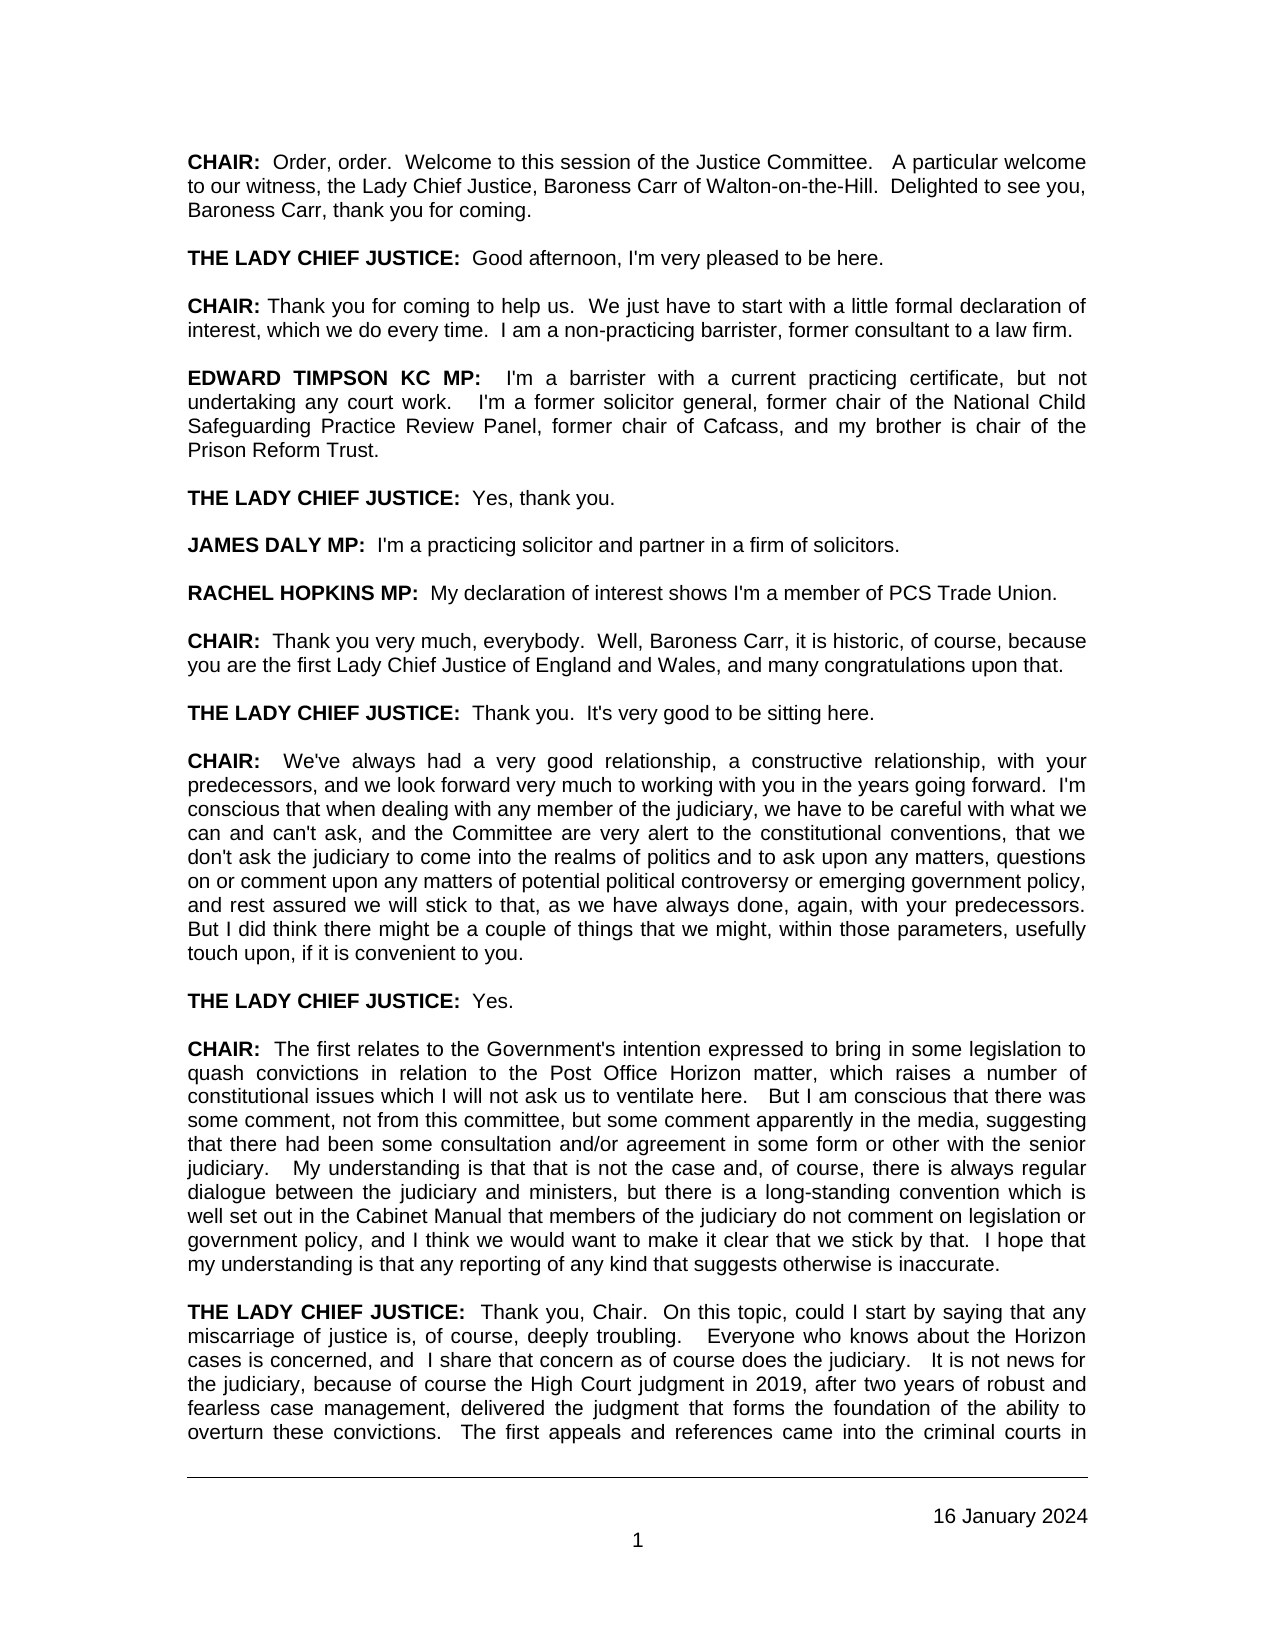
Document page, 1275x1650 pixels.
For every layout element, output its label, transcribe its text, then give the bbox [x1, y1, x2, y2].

text RACHEL HOPKINS MP: My declaration of interest shows I'm a member of PCS Trade Union. [187, 581, 1088, 605]
text THE LADY CHIEF JUSTICE: Yes. [187, 988, 1088, 1012]
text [187, 1300, 1088, 1444]
text EDWARD TIMPSON KC MP: I'm a barrister with a current practicing certificate, but not undertaking any court work. I'm a former solicitor general, former chair of the National Child Safeguarding Practice Review Panel, former chair of Cafcass, and my brother is chair of the Prison Reform Trust. [187, 366, 1088, 461]
text JAMES DALY MP: I'm a practicing solicitor and partner in a firm of solicitors. [187, 533, 1088, 557]
text THE LADY CHIEF JUSTICE: Yes, thank you. [187, 485, 1088, 509]
text CHAIR: We've always had a very good relationship, a constructive relationship, with your predecessors, and we look forward very much to working with you in the years going forward. I'm conscious that when dealing with any member of the judiciary, we have to be careful with what we can and can't ask, and the Committee are very alert to the constitutional conventions, that we don't ask the judiciary to come into the realms of politics and to ask upon any matters, questions on or comment upon any matters of potential political controversy or emerging government policy, and rest assured we will stick to that, as we have always done, again, with your predecessors. But I did think there might be a couple of things that we might, within those parameters, usefully touch upon, if it is convenient to you. [187, 749, 1088, 964]
text CHAIR: The first relates to the Government's intention expressed to bring in some legislation to quash convictions in relation to the Post Office Horizon matter, which raises a number of constitutional issues which I will not ask us to ventilate here. But I am conscious that there was some comment, not from this committee, but some comment apparently in the media, suggesting that there had been some consultation and/or agreement in some form or other with the senior judiciary. My understanding is that that is not the case and, of course, there is always regular dialogue between the judiciary and ministers, but there is a long-standing convention which is well set out in the Cabinet Manual that members of the judiciary do not comment on legislation or government policy, and I think we would want to make it clear that we stick by that. I hope that my understanding is that any reporting of any kind that suggests otherwise is inaccurate. [187, 1036, 1088, 1276]
text THE LADY CHIEF JUSTICE: Thank you. It's very good to be sitting here. [187, 701, 1088, 725]
text CHAIR: Order, order. Welcome to this session of the Justice Committee. A particular welcome to our witness, the Lady Chief Justice, Baroness Carr of Walton-on-the-Hill. Delighted to see you, Baroness Carr, thank you for coming. [187, 150, 1088, 222]
text CHAIR: Thank you for coming to help us. We just have to start with a little formal declaration of interest, which we do every time. I am a non-practicing barrister, former consultant to a law firm. [187, 294, 1088, 342]
text THE LADY CHIEF JUSTICE: Good afternoon, I'm very pleased to be here. [187, 246, 1088, 270]
text CHAIR: Thank you very much, everybody. Well, Baroness Carr, it is historic, of course, because you are the first Lady Chief Justice of England and Wales, and many congratulations upon that. [187, 629, 1088, 677]
